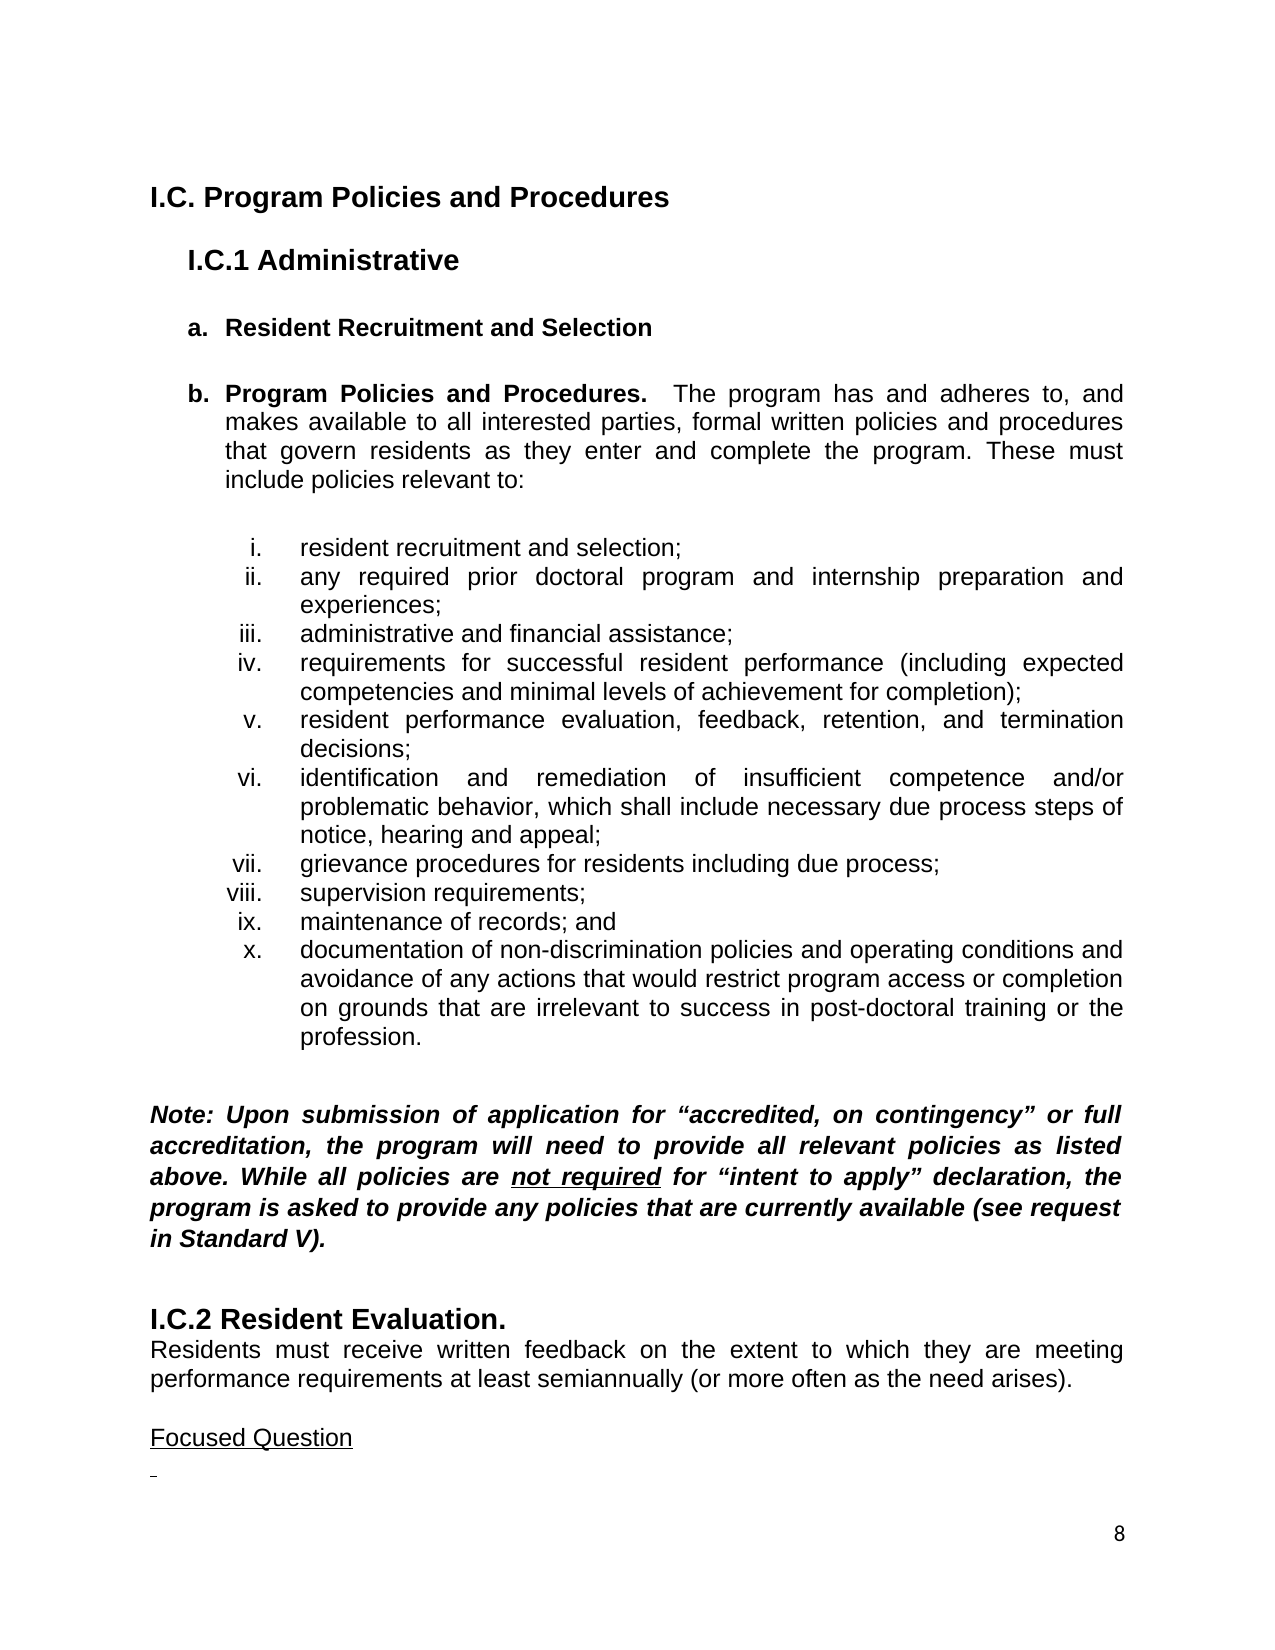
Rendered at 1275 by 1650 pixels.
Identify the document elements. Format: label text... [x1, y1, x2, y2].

text Residents must receive written feedback on the extent to which they are meeting performance requirements at least semiannually (or more often as the need arises). [150, 1334, 1125, 1393]
list documentation of non-discrimination policies and operating conditions and avoidance of any actions that would restrict program access or completion on grounds that are irrelevant to success in post-doctoral training or the profession. [263, 932, 1125, 1050]
list Resident Recruitment and Selection [188, 313, 1125, 342]
list resident recruitment and selection; [263, 531, 1125, 558]
list supervision requirements; [263, 874, 1125, 903]
list Program Policies and Procedures. The program has and adheres to, and makes available to all interested parties, formal written policies and procedures that govern residents as they enter and complete the program. These must include policies relevant to: [188, 377, 1125, 494]
list resident performance evaluation, feedback, retention, and termination decisions; [263, 702, 1125, 759]
text I.C. Program Policies and Procedures [150, 180, 1125, 214]
text I.C.2 Resident Evaluation. [150, 1302, 1125, 1334]
list requirements for successful resident performance (including expected competencies and minimal levels of achievement for completion); [263, 644, 1125, 702]
list grievance procedures for residents including due process; [263, 845, 1125, 874]
text I.C.1 Administrative [150, 243, 1125, 276]
text Focused Question [150, 1423, 1125, 1452]
list maintenance of records; and [263, 903, 1125, 932]
list administrative and financial assistance; [263, 615, 1125, 644]
list any required prior doctoral program and internship preparation and experiences; [263, 558, 1125, 615]
list identification and remediation of insufficient competence and/or problematic behavior, which shall include necessary due process steps of notice, hearing and appeal; [263, 759, 1125, 845]
text Note: Upon submission of application for “accredited, on contingency” or full accreditation, the program will need to provide all relevant policies as listed above. While all policies are not required for “intent to apply” declaration, the program is asked to provide any policies that are currently available (see request in Standard V). [150, 1099, 1125, 1252]
